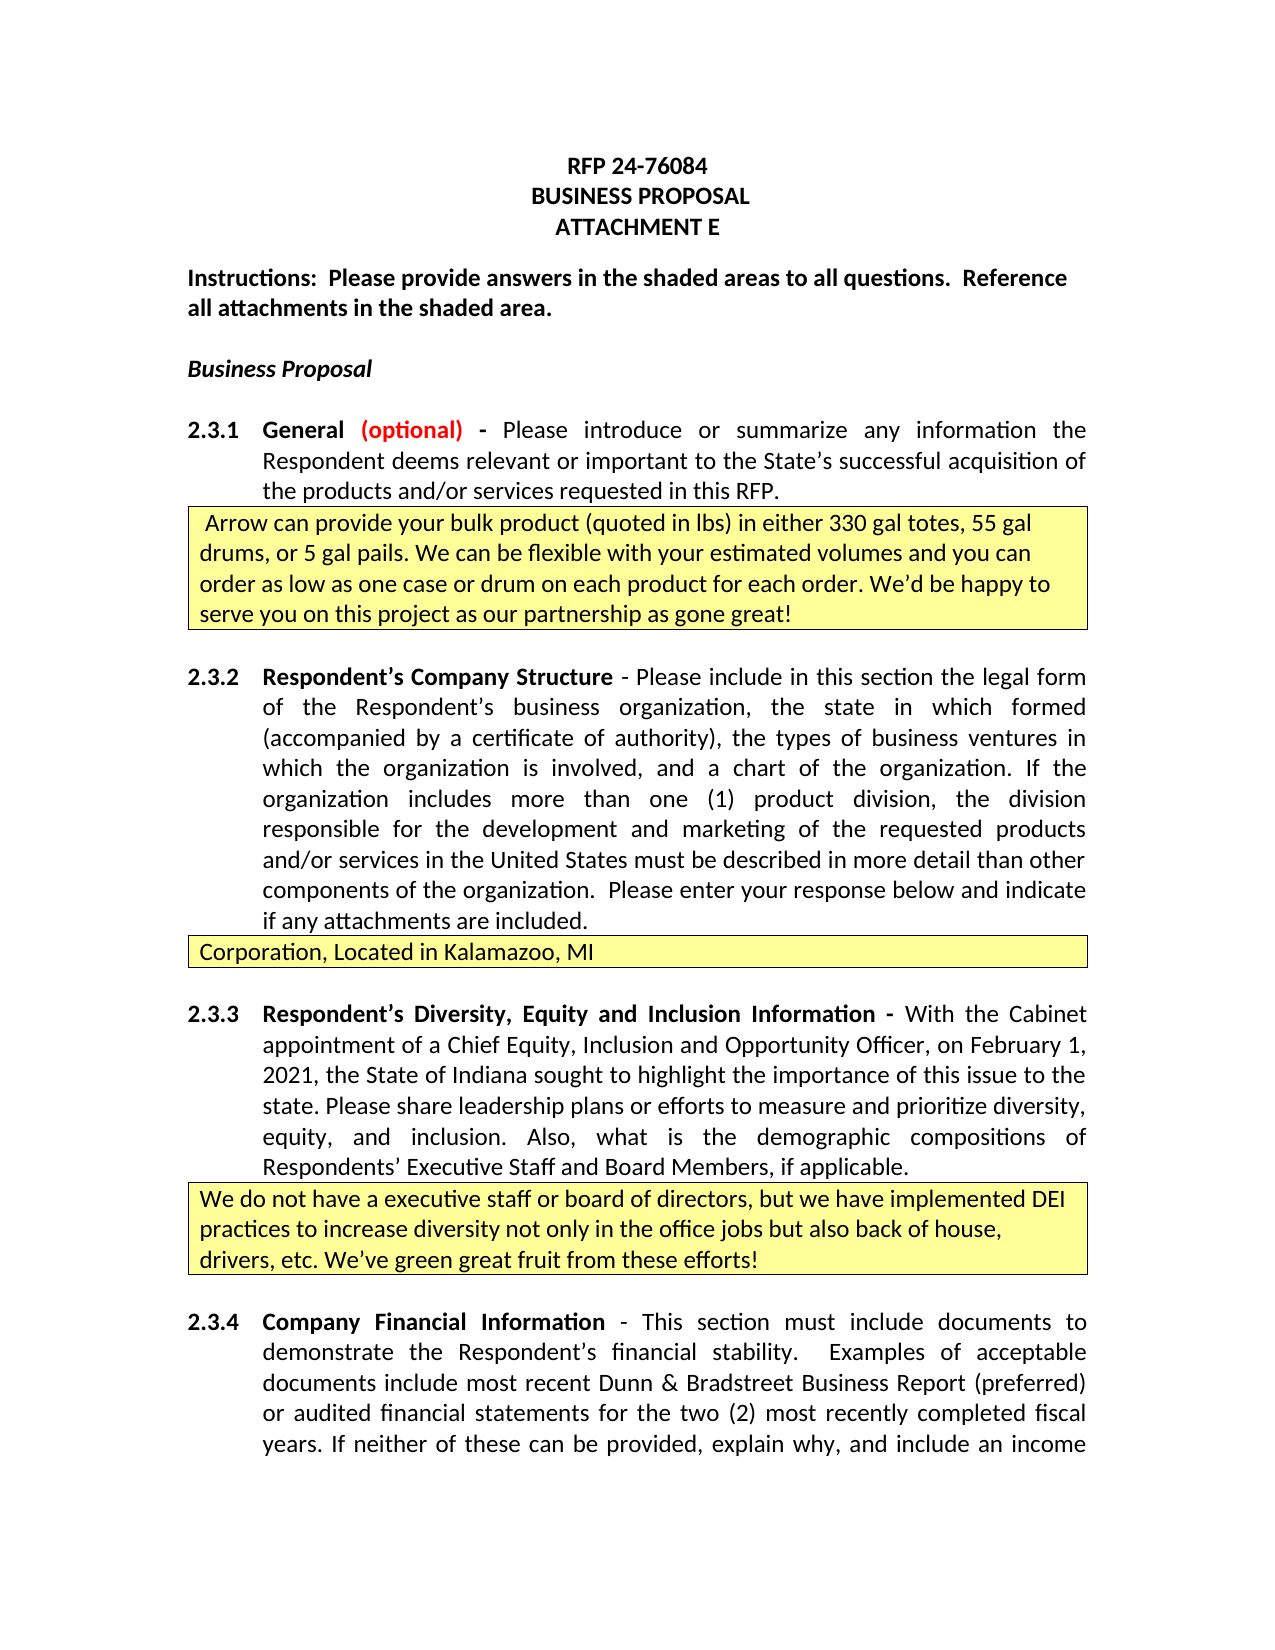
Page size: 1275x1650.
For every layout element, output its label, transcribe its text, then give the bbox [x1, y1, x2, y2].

text Instructions: Please provide answers in the shaded areas to all questions. Reference all attachments in the shaded area. [187, 262, 1087, 323]
text ATTACHMENT E [187, 211, 1087, 242]
list General (optional) - Please introduce or summarize any information the Respondent deems relevant or important to the State’s successful acquisition of the products and/or services requested in this RFP. [187, 414, 1087, 506]
list Respondent’s Company Structure - Please include in this section the legal form of the Respondent’s business organization, the state in which formed (accompanied by a certificate of authority), the types of business ventures in which the organization is involved, and a chart of the organization. If the organization includes more than one (1) product division, the division responsible for the development and marketing of the requested products and/or services in the United States must be described in more detail than other components of the organization. Please enter your response below and indicate if any attachments are included. [187, 661, 1087, 935]
text BUSINESS PROPOSAL [187, 181, 1087, 211]
table_header Corporation, Located in Kalamazoo, MI [189, 936, 1087, 967]
text Business Proposal [187, 353, 1087, 384]
text RFP 24-76084 [187, 150, 1087, 181]
list Respondent’s Diversity, Equity and Inclusion Information - With the Cabinet appointment of a Chief Equity, Inclusion and Opportunity Officer, on February 1, 2021, the State of Indiana sought to highlight the importance of this issue to the state. Please share leadership plans or efforts to measure and prioritize diversity, equity, and inclusion. Also, what is the demographic compositions of Respondents’ Executive Staff and Board Members, if applicable. [187, 998, 1087, 1182]
table_header We do not have a executive staff or board of directors, but we have implemented DEI practices to increase diversity not only in the office jobs but also back of house, drivers, etc. We’ve green great fruit from these efforts! [189, 1183, 1087, 1274]
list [187, 1306, 1087, 1458]
table_header Arrow can provide your bulk product (quoted in lbs) in either 330 gal totes, 55 gal drums, or 5 gal pails. We can be flexible with your estimated volumes and you can order as low as one case or drum on each product for each order. We’d be happy to serve you on this project as our partnership as gone great! [189, 507, 1087, 629]
